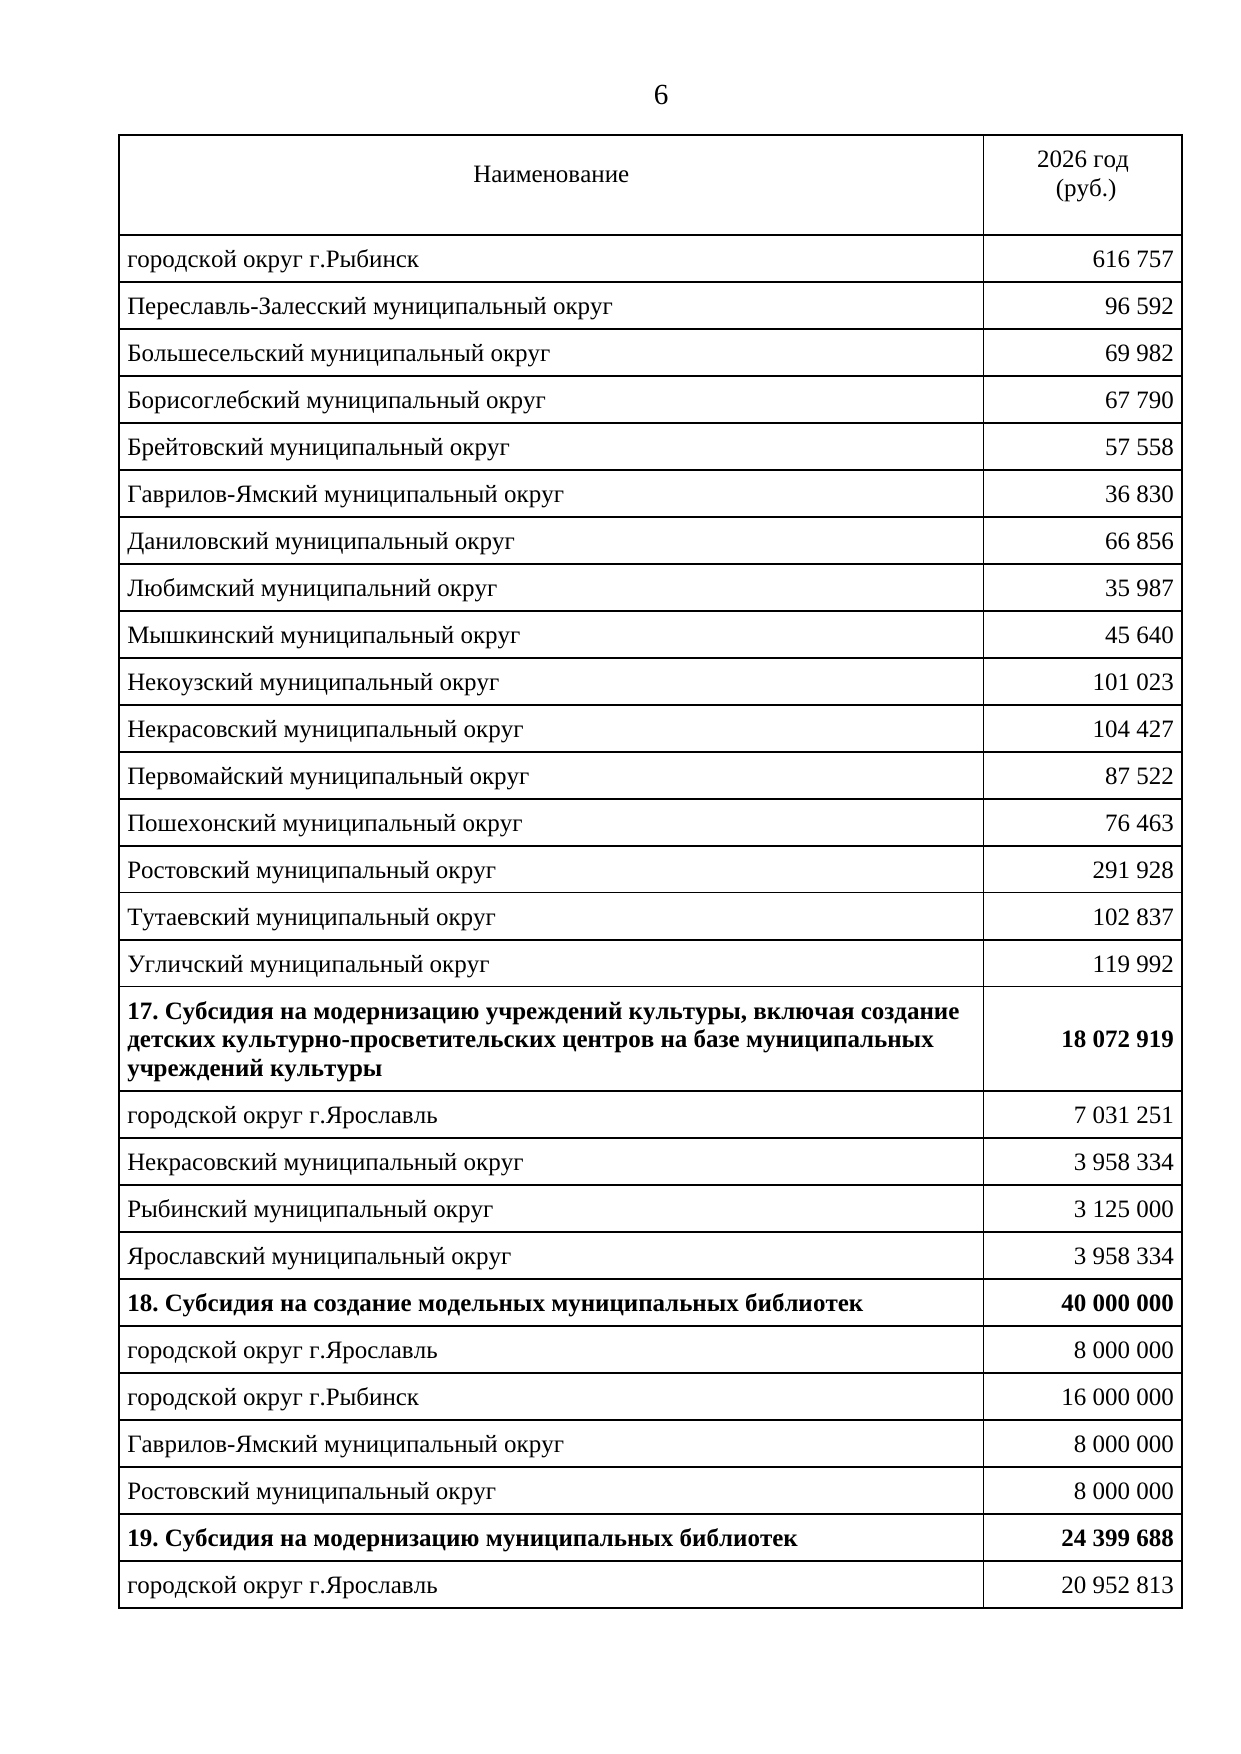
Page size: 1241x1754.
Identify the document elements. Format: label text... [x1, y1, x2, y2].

table_cell Ростовский муниципальный округ [120, 1468, 983, 1513]
table_cell Некрасовский муниципальный округ [120, 706, 983, 751]
table_cell Борисоглебский муниципальный округ [120, 377, 983, 422]
table_cell 18 072 919 [984, 987, 1181, 1090]
table_cell 104 427 [984, 706, 1181, 751]
table_cell Гаврилов-Ямский муниципальный округ [120, 471, 983, 516]
table_cell городской округ г.Ярославль [120, 1562, 983, 1607]
table_cell 19. Субсидия на модернизацию муниципальных библиотек [120, 1515, 983, 1560]
table_cell городской округ г.Ярославль [120, 1327, 983, 1372]
table_cell 17. Субсидия на модернизацию учреждений культуры, включая создание детских культурно-просветительских центров на базе муниципальных учреждений культуры [120, 987, 983, 1090]
table_cell 57 558 [984, 424, 1181, 469]
table_cell Ростовский муниципальный округ [120, 847, 983, 892]
table_cell Некрасовский муниципальный округ [120, 1139, 983, 1184]
table_cell 45 640 [984, 612, 1181, 657]
table_cell Угличский муниципальный округ [120, 941, 983, 986]
table_cell Гаврилов-Ямский муниципальный округ [120, 1421, 983, 1466]
table_cell 101 023 [984, 659, 1181, 704]
table_cell Пошехонский муниципальный округ [120, 800, 983, 845]
table_cell 3 958 334 [984, 1233, 1181, 1278]
table_cell Даниловский муниципальный округ [120, 518, 983, 563]
table_cell 40 000 000 [984, 1280, 1181, 1325]
table_cell 87 522 [984, 753, 1181, 798]
table_cell Большесельский муниципальный округ [120, 330, 983, 375]
table_cell 291 928 [984, 847, 1181, 892]
table_cell Мышкинский муниципальный округ [120, 612, 983, 657]
table_cell 3 125 000 [984, 1186, 1181, 1231]
table_cell 8 000 000 [984, 1327, 1181, 1372]
table_cell 35 987 [984, 565, 1181, 610]
table_cell 69 982 [984, 330, 1181, 375]
table_cell 7 031 251 [984, 1092, 1181, 1137]
table_cell Переславль-Залесский муниципальный округ [120, 283, 983, 328]
table_cell 18. Субсидия на создание модельных муниципальных библиотек [120, 1280, 983, 1325]
table_cell 20 952 813 [984, 1562, 1181, 1607]
table_cell 36 830 [984, 471, 1181, 516]
table_cell 76 463 [984, 800, 1181, 845]
table_cell Тутаевский муниципальный округ [120, 893, 983, 939]
table_cell Любимский муниципальний округ [120, 565, 983, 610]
table_cell 24 399 688 [984, 1515, 1181, 1560]
table_cell 8 000 000 [984, 1421, 1181, 1466]
table_cell 66 856 [984, 518, 1181, 563]
table_cell 16 000 000 [984, 1374, 1181, 1419]
table_cell Брейтовский муниципальный округ [120, 424, 983, 469]
table_cell 8 000 000 [984, 1468, 1181, 1513]
table_cell городской округ г.Рыбинск [120, 1374, 983, 1419]
table_cell городской округ г.Рыбинск [120, 236, 983, 281]
table_cell Первомайский муниципальный округ [120, 753, 983, 798]
table_cell 67 790 [984, 377, 1181, 422]
table_cell Рыбинский муниципальный округ [120, 1186, 983, 1231]
table_header 2026 год (руб.) [984, 136, 1181, 234]
table_cell 616 757 [984, 236, 1181, 281]
table_cell 3 958 334 [984, 1139, 1181, 1184]
table_cell 96 592 [984, 283, 1181, 328]
table_cell 102 837 [984, 893, 1181, 939]
table_header Наименование [120, 136, 983, 234]
table_cell городской округ г.Ярославль [120, 1092, 983, 1137]
table_cell 119 992 [984, 941, 1181, 986]
table_cell Ярославский муниципальный округ [120, 1233, 983, 1278]
table_cell Некоузский муниципальный округ [120, 659, 983, 704]
